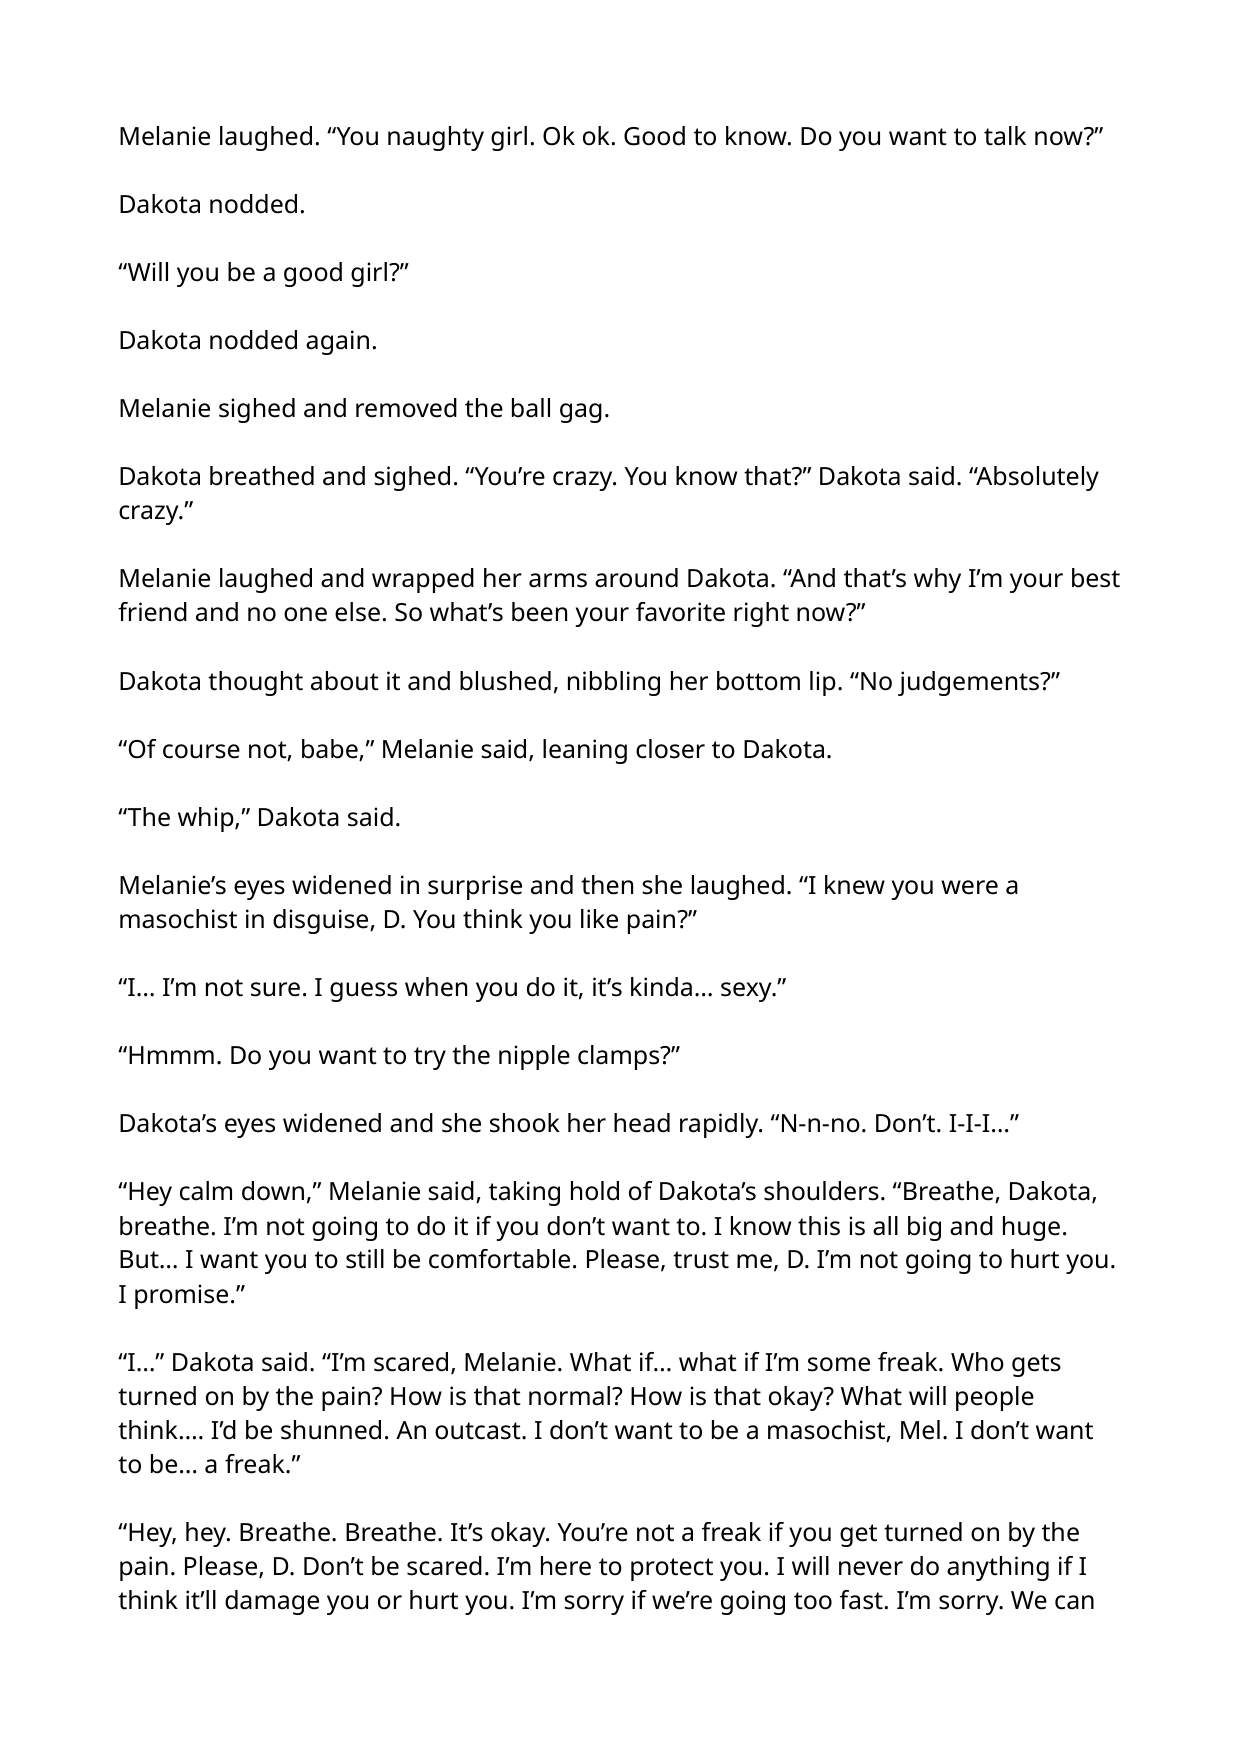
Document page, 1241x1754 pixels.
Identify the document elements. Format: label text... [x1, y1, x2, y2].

text Melanie laughed. “You naughty girl. Ok ok. Good to know. Do you want to talk now?” [118, 118, 1122, 152]
text Dakota’s eyes widened and she shook her head rapidly. “N-n-no. Don’t. I-I-I…” [118, 1106, 1122, 1140]
text Melanie’s eyes widened in surprise and then she laughed. “I knew you were a masochist in disguise, D. You think you like pain?” [118, 867, 1122, 936]
text “Hmmm. Do you want to try the nipple clamps?” [118, 1038, 1122, 1072]
text “I… I’m not sure. I guess when you do it, it’s kinda… sexy.” [118, 970, 1122, 1004]
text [118, 1515, 1122, 1617]
text “The whip,” Dakota said. [118, 799, 1122, 833]
text Dakota thought about it and blushed, nibbling her bottom lip. “No judgements?” [118, 663, 1122, 697]
text Dakota breathed and sighed. “You’re crazy. You know that?” Dakota said. “Absolutely crazy.” [118, 459, 1122, 527]
text “Of course not, babe,” Melanie said, leaning closer to Dakota. [118, 731, 1122, 765]
text Dakota nodded again. [118, 322, 1122, 357]
text “Will you be a good girl?” [118, 254, 1122, 288]
text Melanie laughed and wrapped her arms around Dakota. “And that’s why I’m your best friend and no one else. So what’s been your favorite right now?” [118, 561, 1122, 629]
text “I…” Dakota said. “I’m scared, Melanie. What if… what if I’m some freak. Who gets turned on by the pain? How is that normal? How is that okay? What will people think…. I’d be shunned. An outcast. I don’t want to be a masochist, Mel. I don’t want to be… a freak.” [118, 1344, 1122, 1481]
text Dakota nodded. [118, 186, 1122, 220]
text “Hey calm down,” Melanie said, taking hold of Dakota’s shoulders. “Breathe, Dakota, breathe. I’m not going to do it if you don’t want to. I know this is all big and huge. But… I want you to still be comfortable. Please, trust me, D. I’m not going to hurt you. I promise.” [118, 1174, 1122, 1310]
text Melanie sighed and removed the ball gag. [118, 391, 1122, 425]
